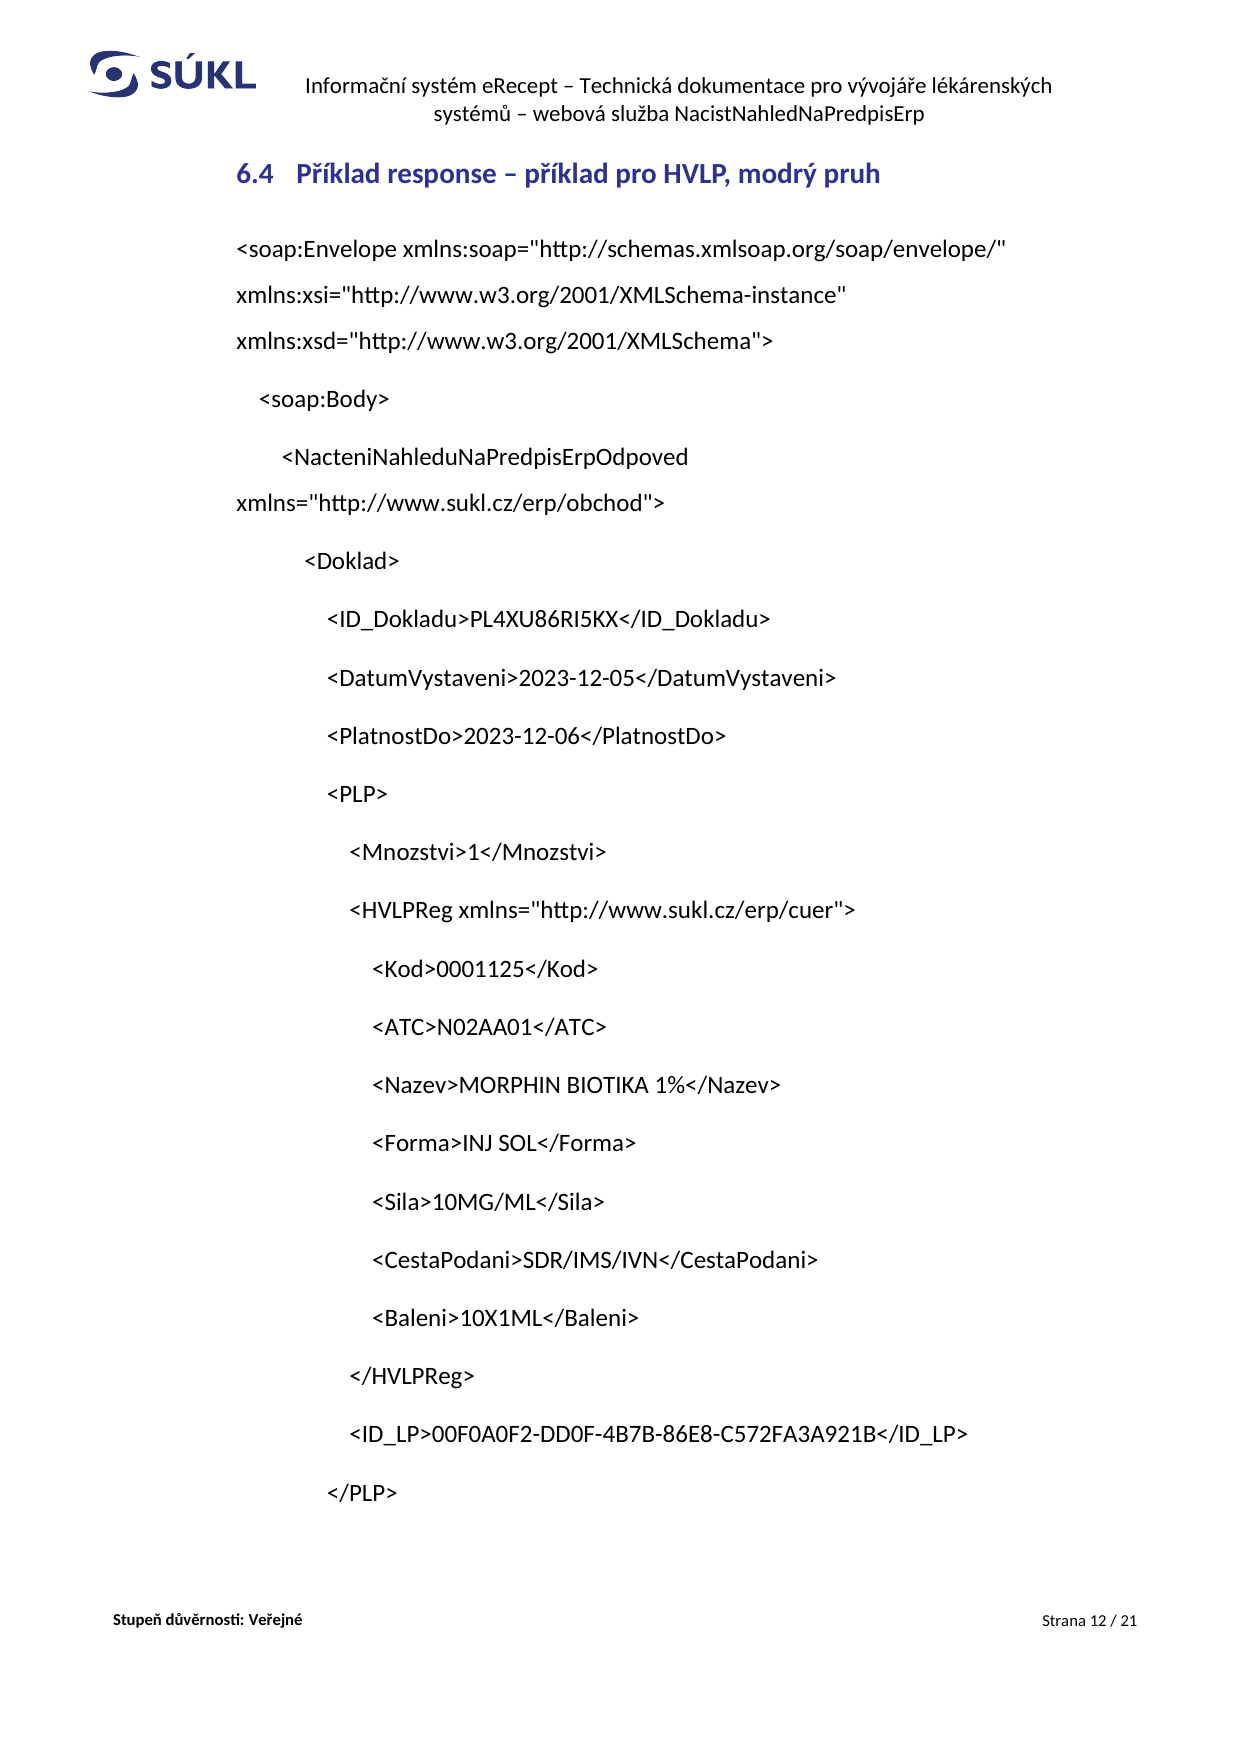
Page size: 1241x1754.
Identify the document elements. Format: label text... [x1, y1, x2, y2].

text <ATC>N02AA01</ATC> [236, 1011, 1092, 1042]
text <Forma>INJ SOL</Forma> [236, 1127, 1092, 1158]
text </HVLPReg> [236, 1360, 1092, 1391]
text <Kod>0001125</Kod> [236, 953, 1092, 983]
text <soap:Envelope xmlns:soap="http://schemas.xmlsoap.org/soap/envelope/" xmlns:xsi="http://www.w3.org/2001/XMLSchema-instance" xmlns:xsd="http://www.w3.org/2001/XMLSchema"> [236, 233, 1092, 355]
text <Baleni>10X1ML</Baleni> [236, 1302, 1092, 1333]
text <Mnozstvi>1</Mnozstvi> [236, 836, 1092, 867]
text </PLP> [236, 1477, 1092, 1507]
text <DatumVystaveni>2023-12-05</DatumVystaveni> [236, 662, 1092, 692]
text <HVLPReg xmlns="http://www.sukl.cz/erp/cuer"> [236, 894, 1092, 925]
text <soap:Body> [236, 383, 1092, 413]
text <Nazev>MORPHIN BIOTIKA 1%</Nazev> [236, 1069, 1092, 1100]
text <ID_Dokladu>PL4XU86RI5KX</ID_Dokladu> [236, 603, 1092, 634]
subtitle Příklad response – příklad pro HVLP, modrý pruh [236, 155, 1092, 191]
picture [86, 48, 256, 100]
text <PlatnostDo>2023-12-06</PlatnostDo> [236, 720, 1092, 750]
text <ID_LP>00F0A0F2-DD0F-4B7B-86E8-C572FA3A921B</ID_LP> [236, 1419, 1092, 1449]
text <CestaPodani>SDR/IMS/IVN</CestaPodani> [236, 1244, 1092, 1274]
text <NacteniNahleduNaPredpisErpOdpoved xmlns="http://www.sukl.cz/erp/obchod"> [236, 441, 1092, 517]
text <PLP> [236, 778, 1092, 809]
text <Doklad> [236, 545, 1092, 576]
text <Sila>10MG/ML</Sila> [236, 1186, 1092, 1216]
